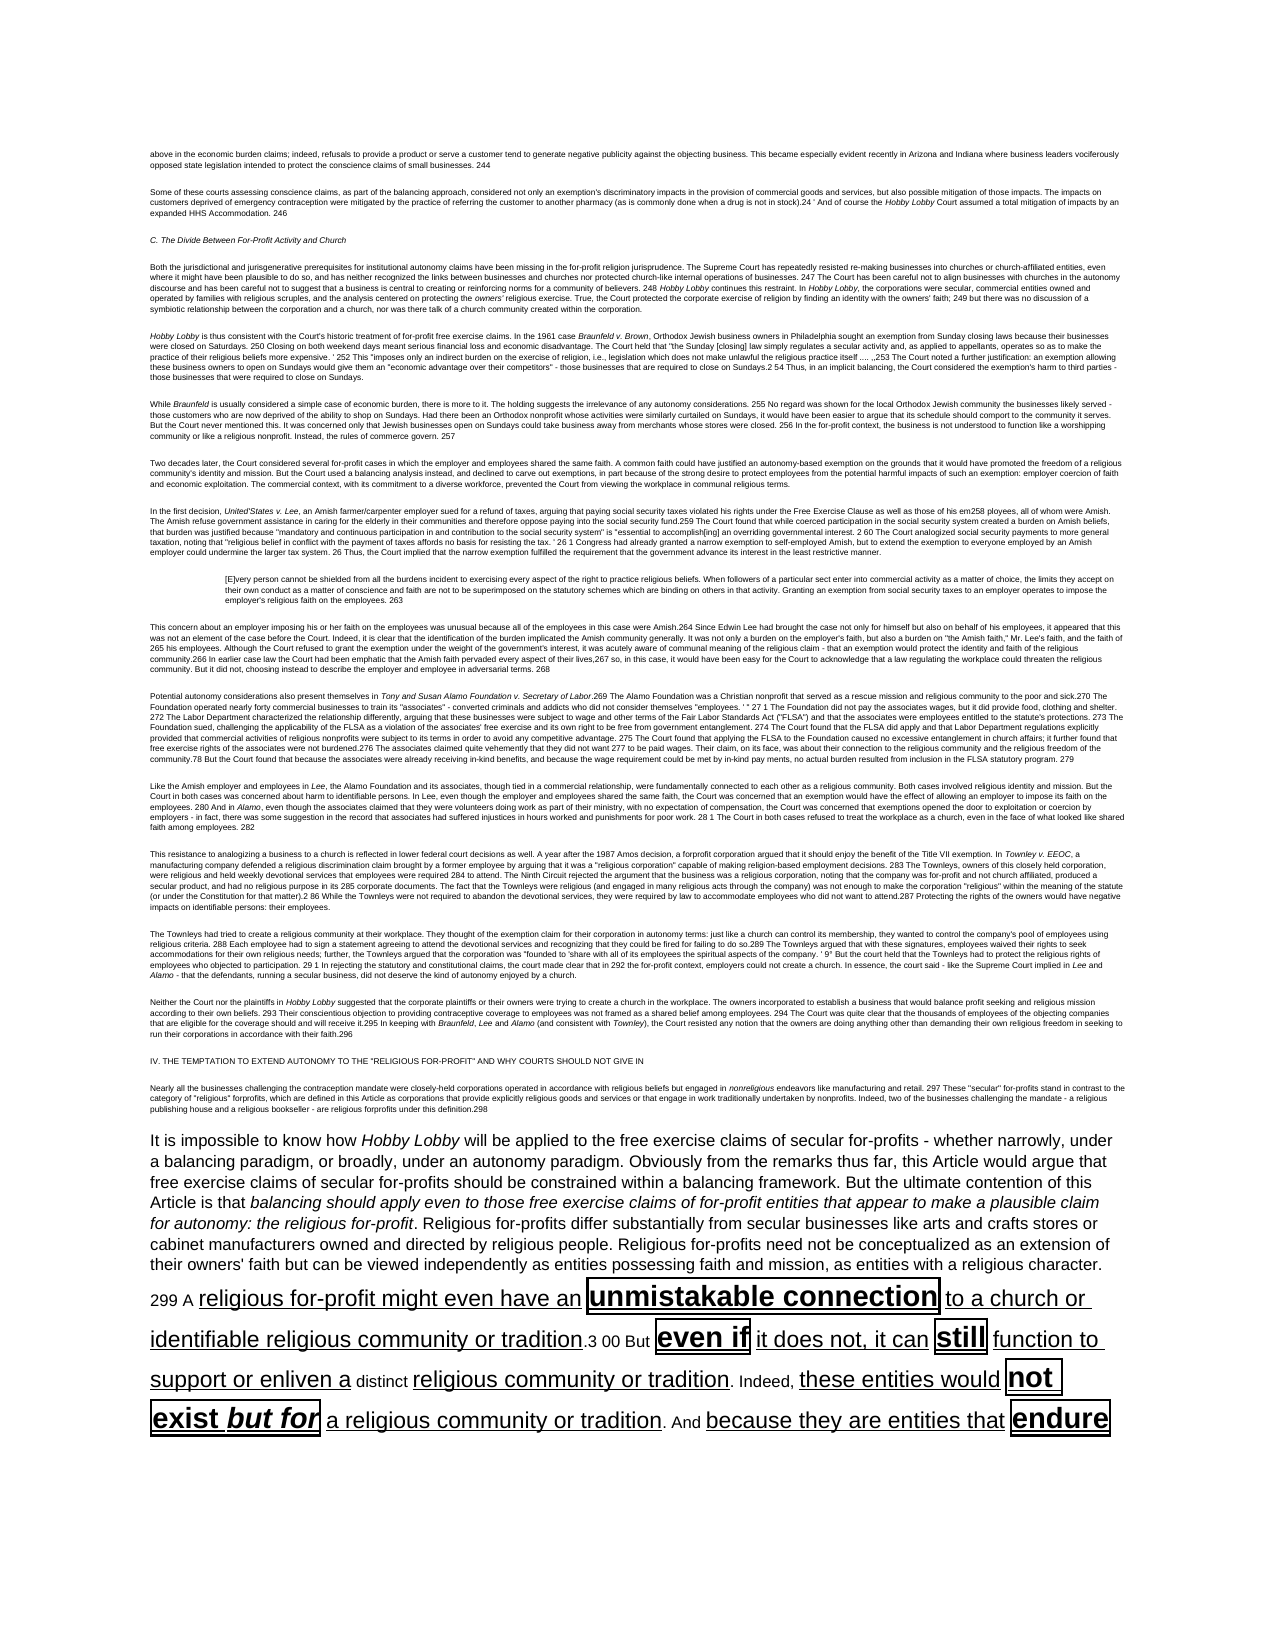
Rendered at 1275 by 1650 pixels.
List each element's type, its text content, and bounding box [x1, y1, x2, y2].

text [150, 1131, 1125, 1437]
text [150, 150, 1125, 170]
